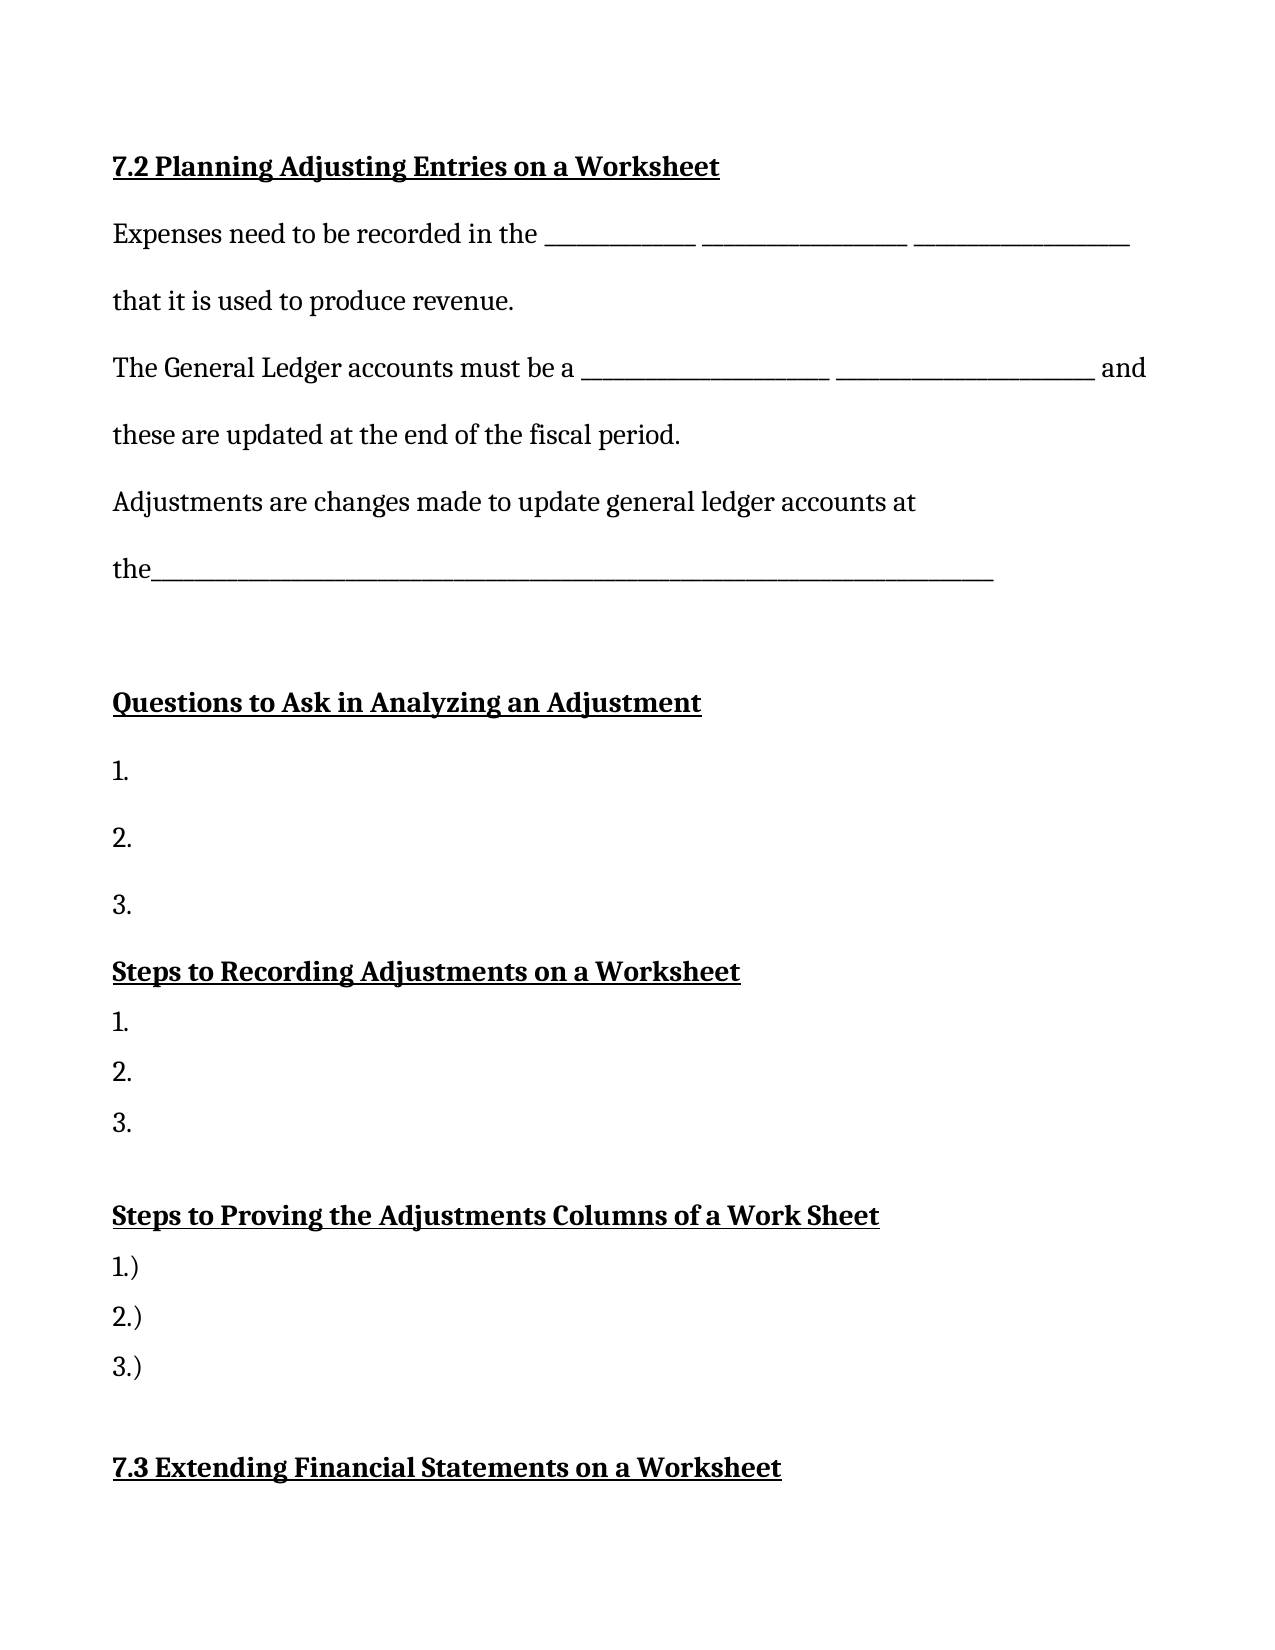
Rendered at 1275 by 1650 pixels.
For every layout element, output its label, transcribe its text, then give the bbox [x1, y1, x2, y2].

text Adjustments are changes made to update general ledger accounts at the______________________________________________________________________________ [112, 485, 1162, 586]
text 1.) [112, 1250, 1162, 1283]
text Expenses need to be recorded in the ______________ ___________________ ____________________ that it is used to produce revenue. [112, 217, 1162, 318]
text 3.) [112, 1350, 1162, 1384]
text 3. [112, 888, 1162, 921]
text 7.2 Planning Adjusting Entries on a Worksheet [112, 150, 1162, 183]
text Steps to Recording Adjustments on a Worksheet [112, 955, 1162, 988]
text Steps to Proving the Adjustments Columns of a Work Sheet [112, 1199, 1162, 1233]
text 1. [112, 754, 1162, 787]
text 2.) [112, 1300, 1162, 1333]
text 1. [112, 1005, 1162, 1039]
text Questions to Ask in Analyzing an Adjustment [112, 687, 1162, 720]
text 3. [112, 1106, 1162, 1139]
text 2. [112, 821, 1162, 854]
text 2. [112, 1056, 1162, 1089]
text The General Ledger accounts must be a _______________________ ________________________ and these are updated at the end of the fiscal period. [112, 351, 1162, 452]
text 7.3 Extending Financial Statements on a Worksheet [112, 1451, 1162, 1484]
